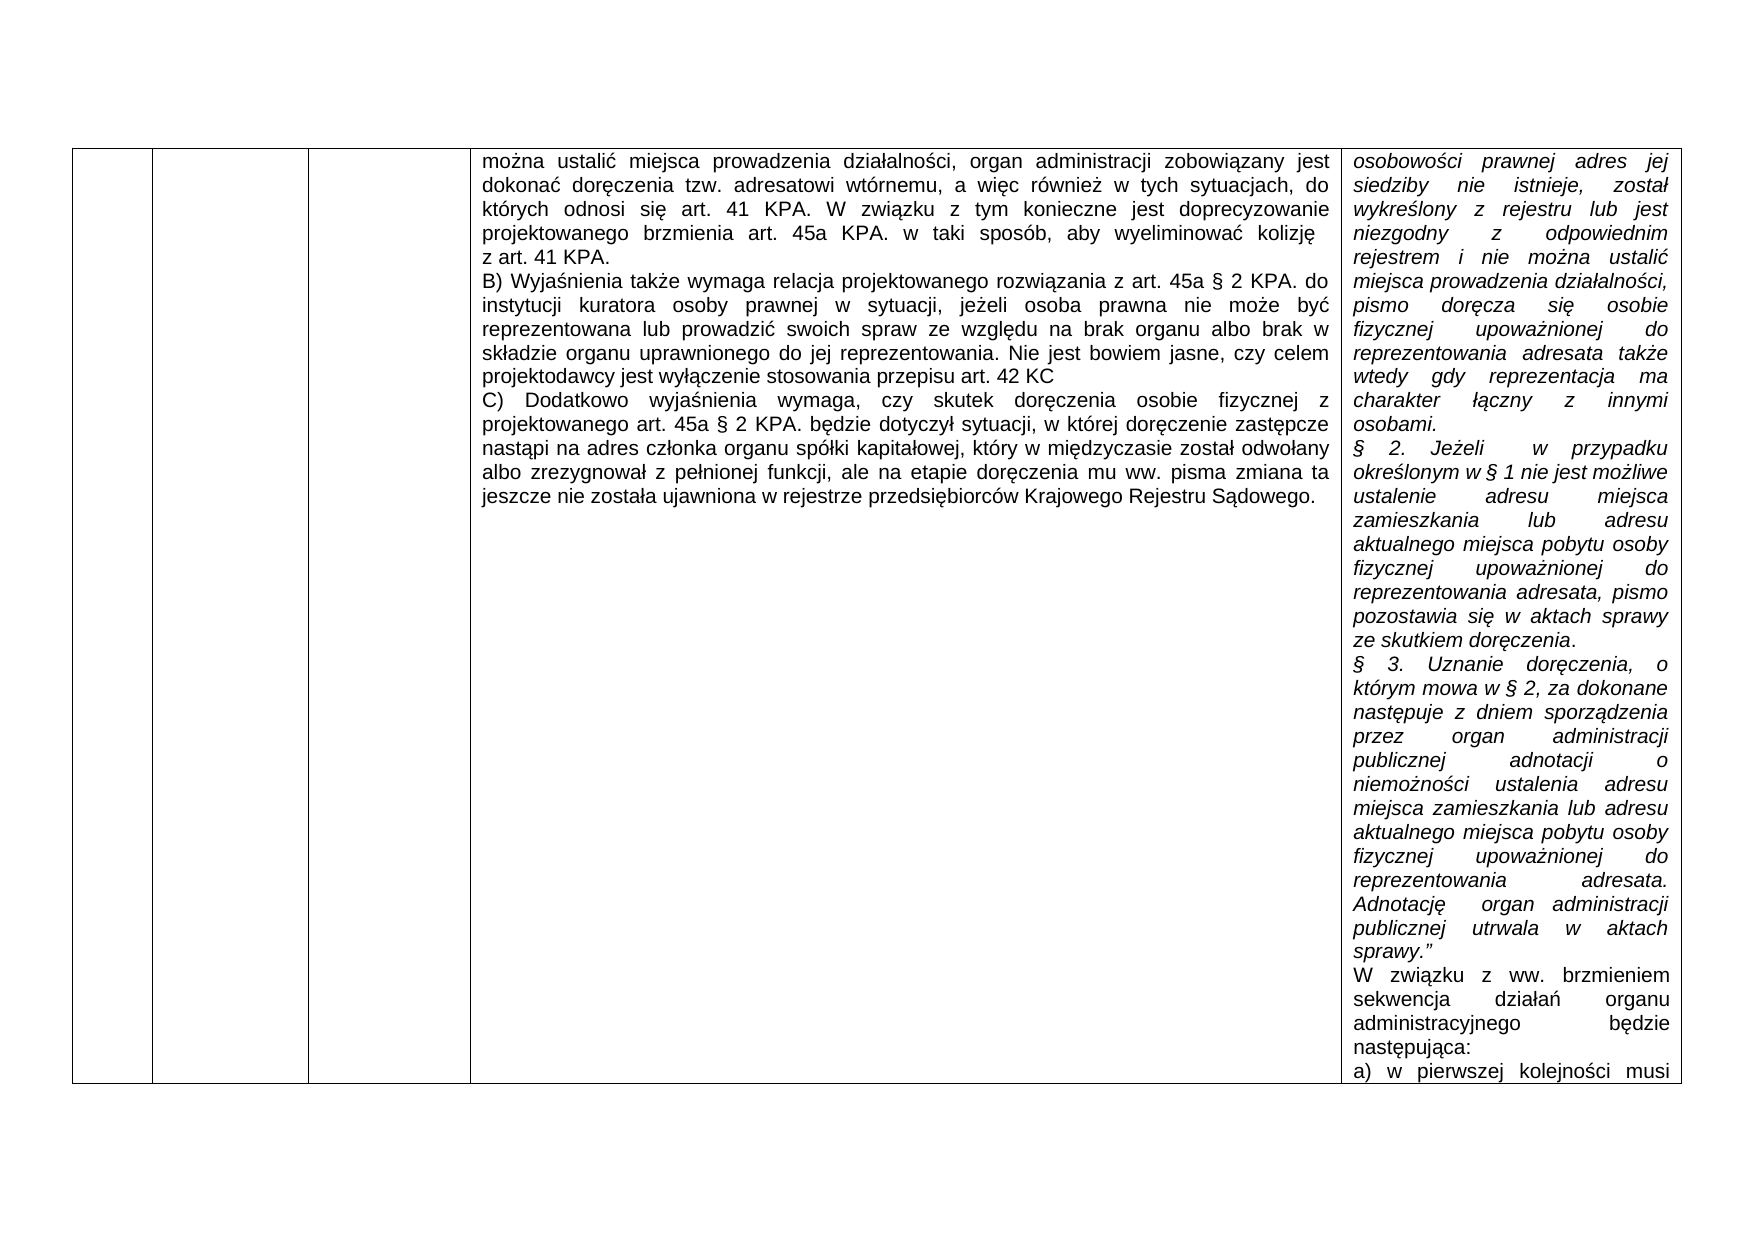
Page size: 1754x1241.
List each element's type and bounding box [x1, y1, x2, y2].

table_cell [1342, 149, 1681, 1083]
table_cell [471, 149, 1341, 1083]
table_cell [153, 149, 308, 1083]
table_cell [309, 149, 470, 1083]
table_cell [73, 149, 152, 1083]
